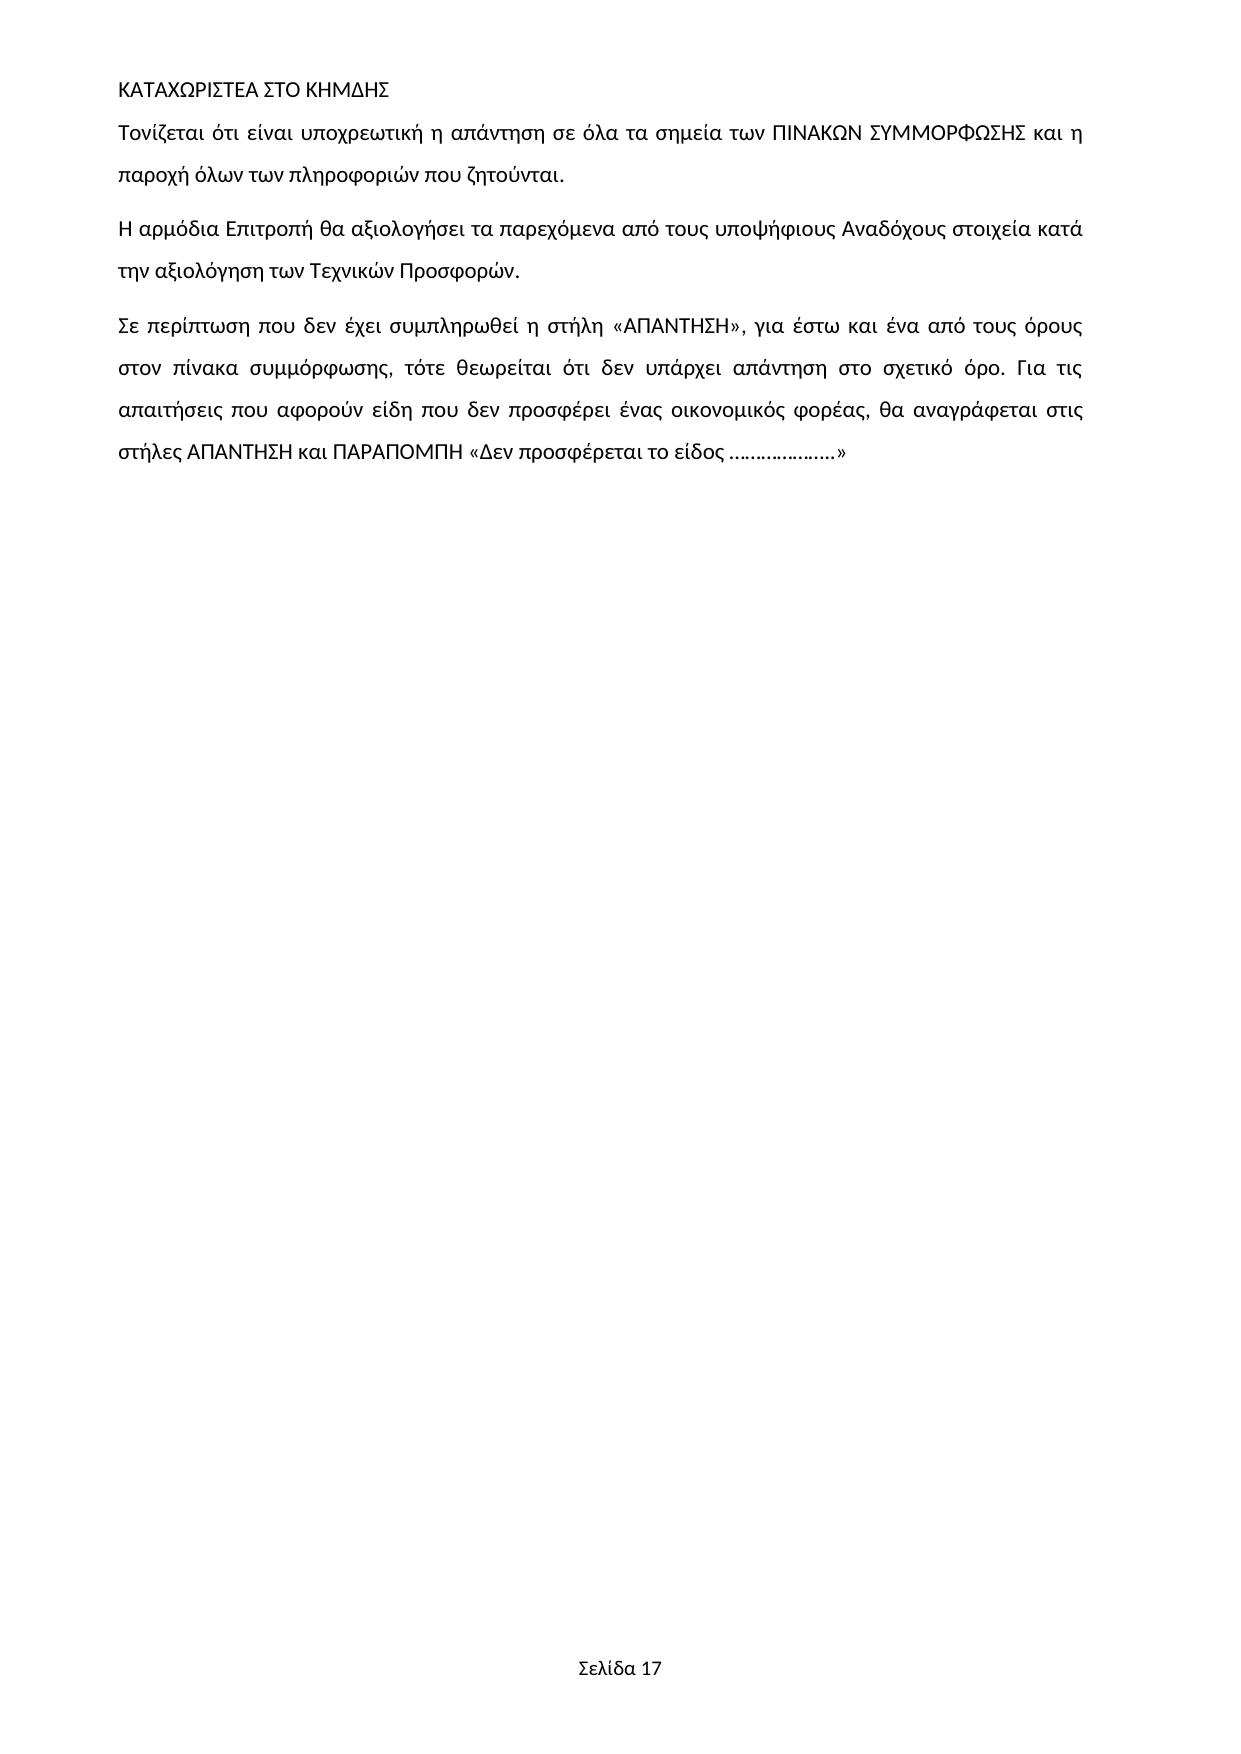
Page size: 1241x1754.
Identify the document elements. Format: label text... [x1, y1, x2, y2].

text Σε περίπτωση που δεν έχει συμπληρωθεί η στήλη «ΑΠΑΝΤΗΣΗ», για έστω και ένα από τους όρους στον πίνακα συμμόρφωσης, τότε θεωρείται ότι δεν υπάρχει απάντηση στο σχετικό όρο. Για τις απαιτήσεις που αφορούν είδη που δεν προσφέρει ένας οικονομικός φορέας, θα αναγράφεται στις στήλες ΑΠΑΝΤΗΣΗ και ΠΑΡΑΠΟΜΠΗ «Δεν προσφέρεται το είδος ………………..» [118, 311, 1084, 465]
text Τονίζεται ότι είναι υποχρεωτική η απάντηση σε όλα τα σημεία των ΠΙΝΑΚΩΝ ΣΥΜΜΟΡΦΩΣΗΣ και η παροχή όλων των πληροφοριών που ζητούνται. [118, 118, 1084, 188]
text Η αρμόδια Επιτροπή θα αξιολογήσει τα παρεχόμενα από τους υποψήφιους Αναδόχους στοιχεία κατά την αξιολόγηση των Τεχνικών Προσφορών. [118, 214, 1084, 284]
